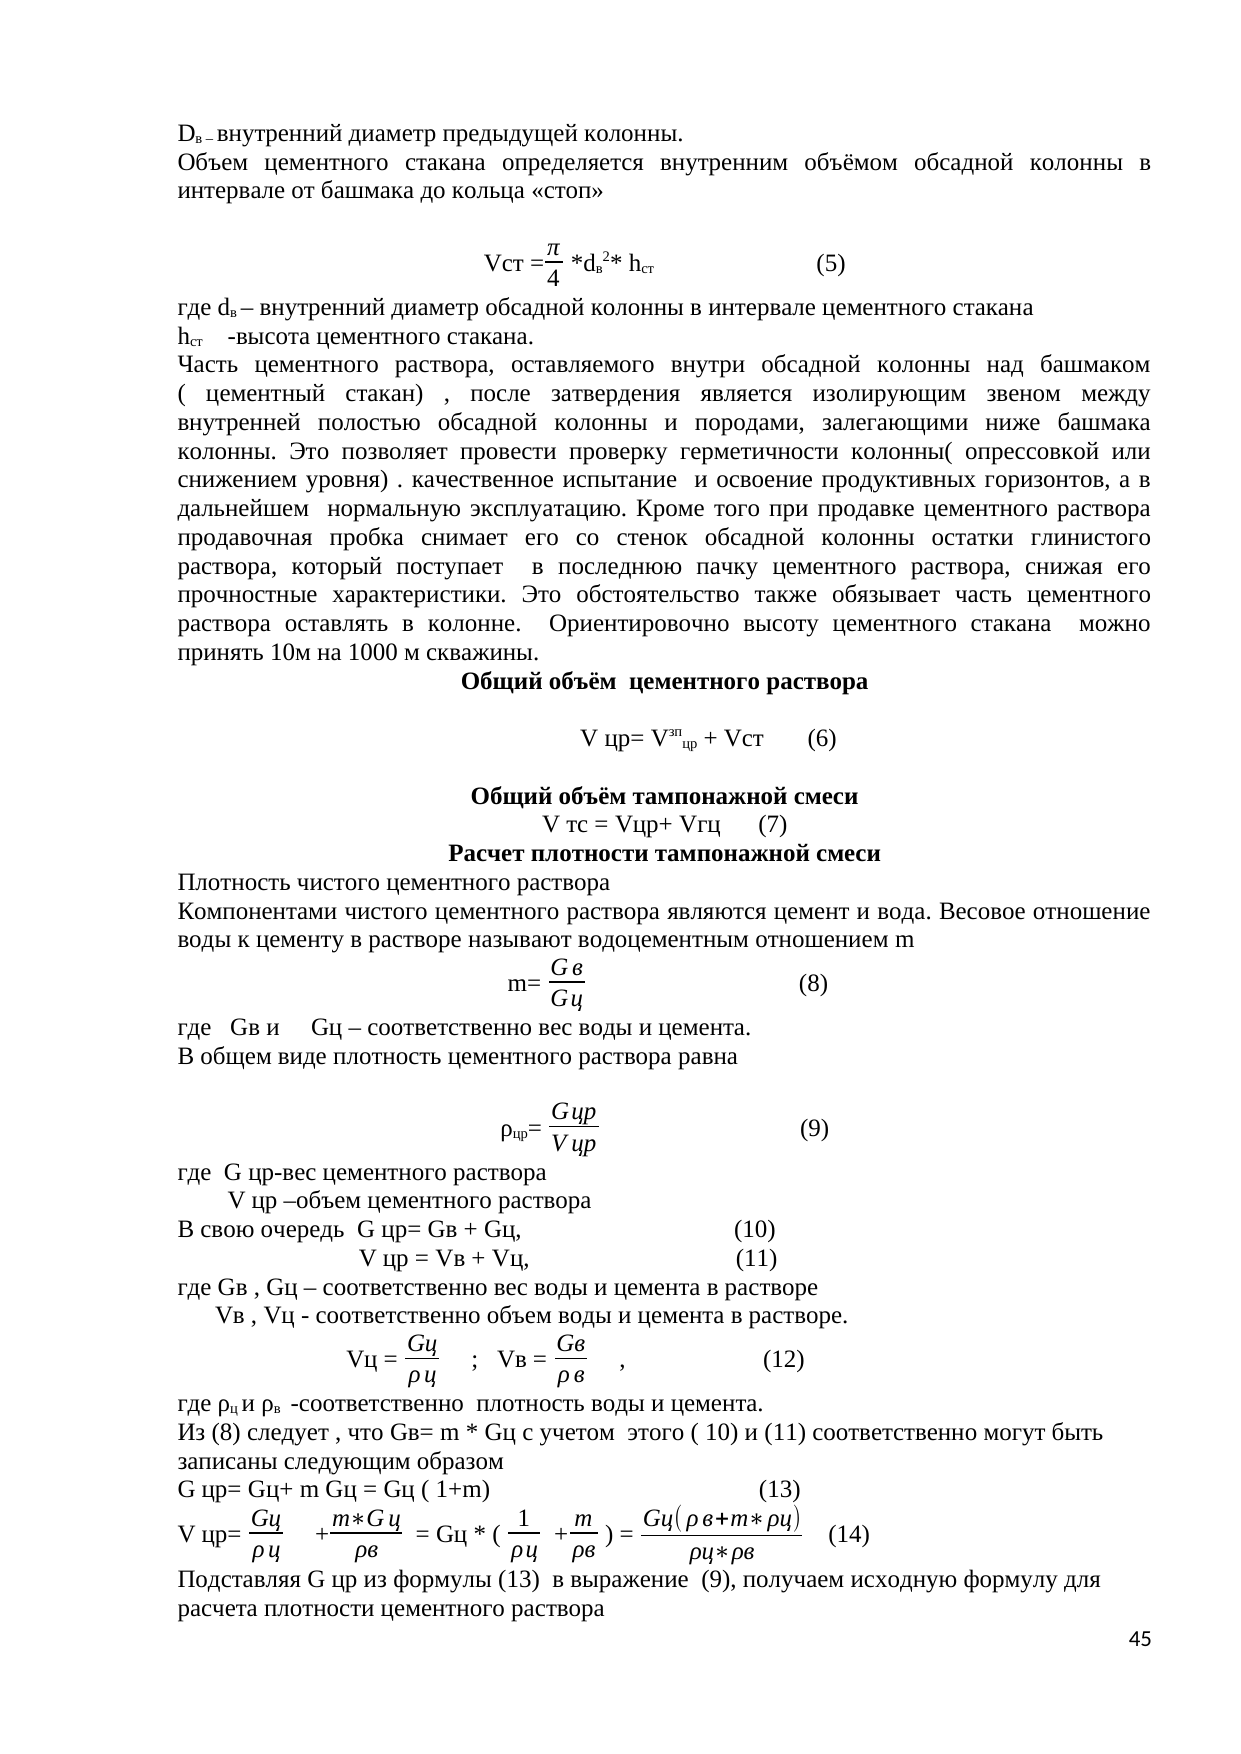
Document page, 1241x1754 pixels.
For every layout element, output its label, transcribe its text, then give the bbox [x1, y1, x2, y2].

text m= (8) [177, 953, 1152, 1012]
text В свою очередь G цр= Gв + Gц, (10) [177, 1214, 1152, 1243]
text Компонентами чистого цементного раствора являются цемент и вода. Весовое отношение воды к цементу в растворе называют водоцементным отношением m [177, 896, 1152, 953]
text Общий объём тампонажной смеси [177, 781, 1152, 809]
text где dв – внутренний диаметр обсадной колонны в интервале цементного стакана [177, 292, 1152, 321]
text где ρц и ρв -соответственно плотность воды и цемента. [177, 1388, 1152, 1417]
text где Gв и Gц – соответственно вес воды и цемента. [177, 1012, 1152, 1041]
text Расчет плотности тампонажной смеси [177, 838, 1152, 867]
text V цр= Vзпцр + Vст (6) [177, 723, 1152, 752]
text V цр= + = Gц * ( + ) = (14) [177, 1503, 1152, 1564]
text V цр –объем цементного раствора [177, 1186, 1152, 1214]
text Vв , Vц - соответственно объем воды и цемента в растворе. [177, 1301, 1152, 1329]
text Плотность чистого цементного раствора [177, 867, 1152, 896]
text Vст = *dв2* hст (5) [177, 233, 1152, 292]
text V цр = Vв + Vц, (11) [177, 1243, 1152, 1272]
text Подставляя G цр из формулы (13) в выражение (9), получаем исходную формулу для расчета плотности цементного раствора [177, 1564, 1152, 1622]
text ρцр= (9) [177, 1098, 1152, 1157]
text Dв – внутренний диаметр предыдущей колонны. [177, 118, 1152, 147]
text V тс = Vцр+ Vгц (7) [177, 809, 1152, 838]
text G цр= Gц+ m Gц = Gц ( 1+m) (13) [177, 1474, 1152, 1503]
text Часть цементного раствора, оставляемого внутри обсадной колонны над башмаком ( цементный стакан) , после затвердения является изолирующим звеном между внутренней полостью обсадной колонны и породами, залегающими ниже башмака колонны. Это позволяет провести проверку герметичности колонны( опрессовкой или снижением уровня) . качественное испытание и освоение продуктивных горизонтов, а в дальнейшем нормальную эксплуатацию. Кроме того при продавке цементного раствора продавочная пробка снимает его со стенок обсадной колонны остатки глинистого раствора, который поступает в последнюю пачку цементного раствора, снижая его прочностные характеристики. Это обстоятельство также обязывает часть цементного раствора оставлять в колонне. Ориентировочно высоту цементного стакана можно принять 10м на 1000 м скважины. [177, 349, 1152, 666]
text Vц = ; Vв = , (12) [177, 1329, 1152, 1388]
text Из (8) следует , что Gв= m * Gц с учетом этого ( 10) и (11) соответственно могут быть записаны следующим образом [177, 1417, 1152, 1474]
text hст -высота цементного стакана. [177, 321, 1152, 349]
text Объем цементного стакана определяется внутренним объёмом обсадной колонны в интервале от башмака до кольца «стоп» [177, 147, 1152, 204]
text где Gв , Gц – соответственно вес воды и цемента в растворе [177, 1272, 1152, 1301]
text В общем виде плотность цементного раствора равна [177, 1041, 1152, 1070]
text где G цр-вес цементного раствора [177, 1157, 1152, 1186]
text Общий объём цементного раствора [177, 666, 1152, 694]
